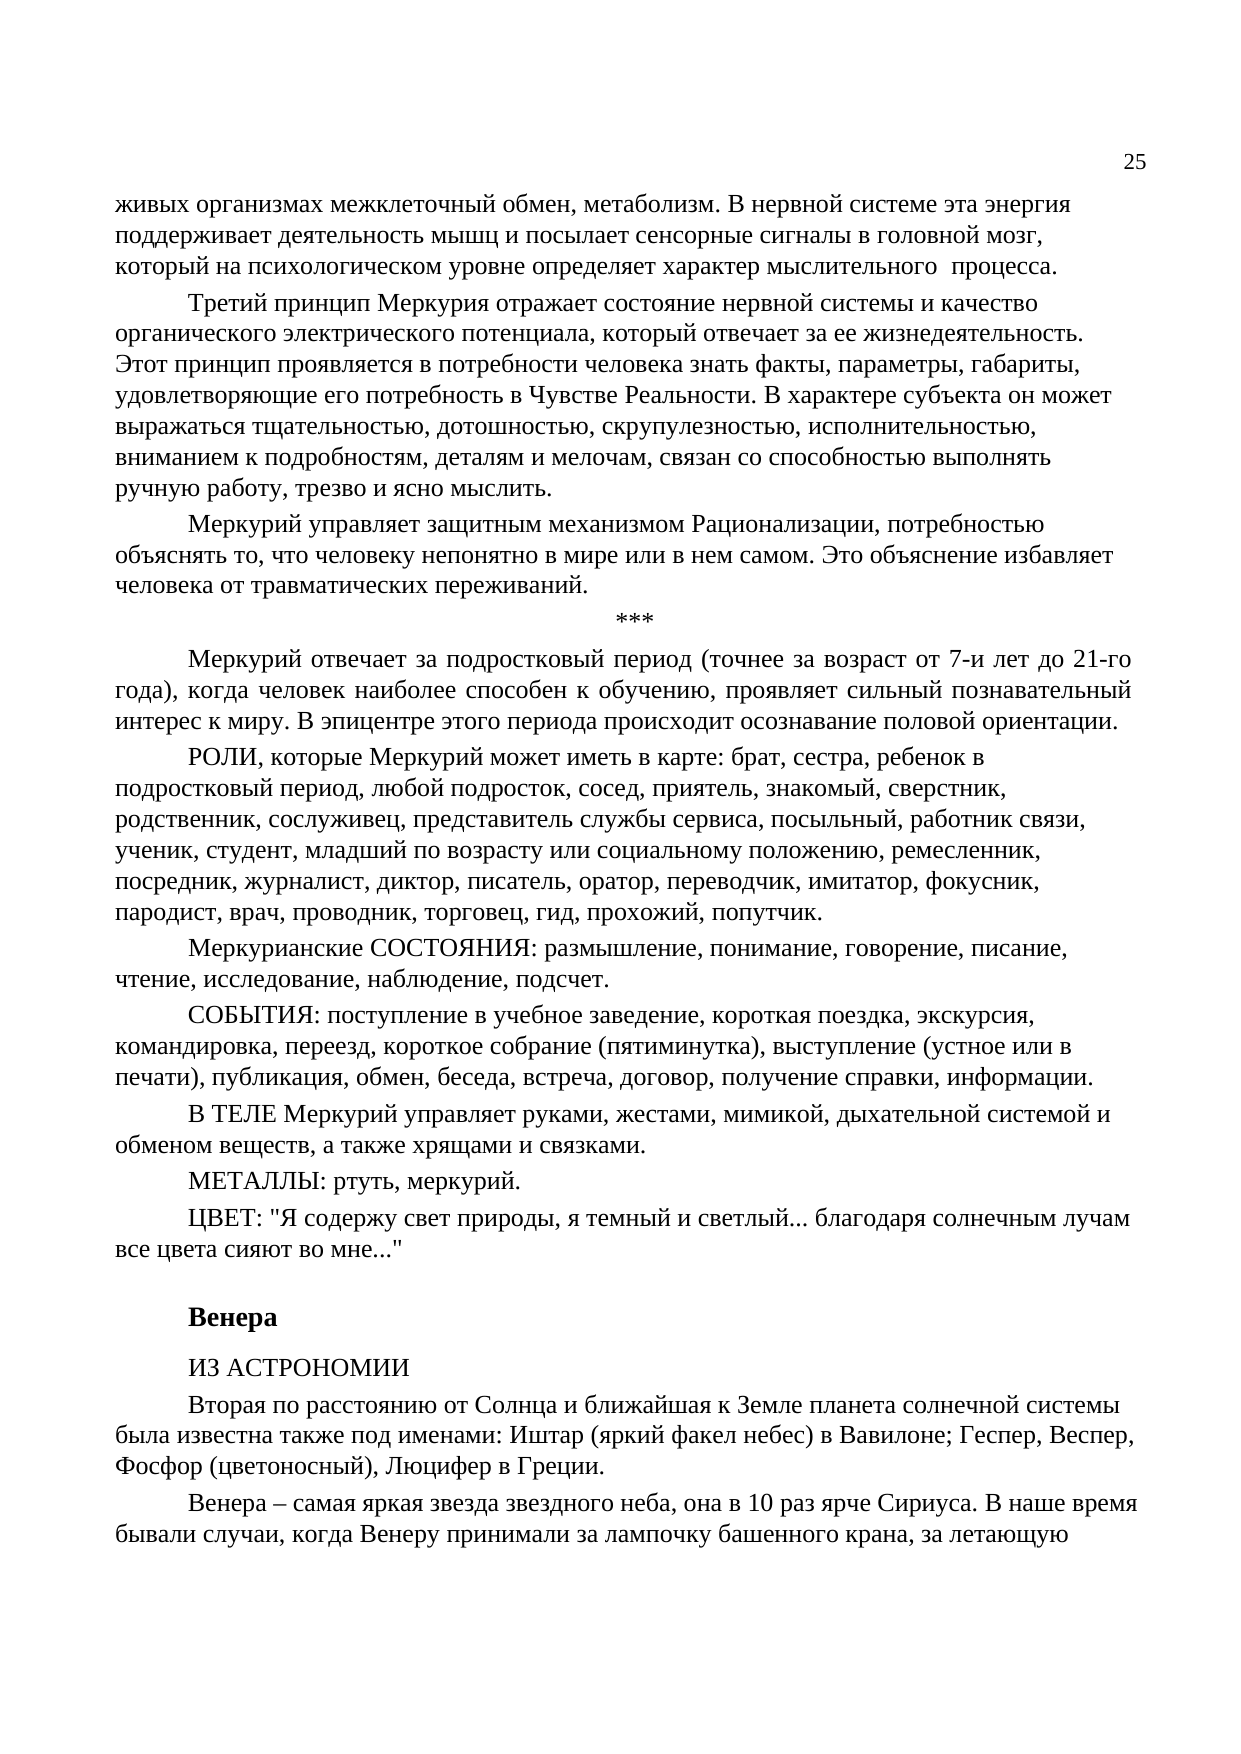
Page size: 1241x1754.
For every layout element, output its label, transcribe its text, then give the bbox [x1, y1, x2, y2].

text *** [357, 606, 912, 636]
text В ТЕЛЕ Меркурий управляет руками, жестами, мимикой, дыхательной системой и обменом веществ, а также хрящами и связками. [115, 1098, 1165, 1159]
text Венера – самая яркая звезда звездного неба, она в 10 раз ярче Сириуса. В наше время бывали случаи, когда Венеру принимали за лампочку башенного крана, за летающую [115, 1487, 1165, 1548]
text Меркурианские СОСТОЯНИЯ: размышление, понимание, говорение, писание, чтение, исследование, наблюдение, подсчет. [115, 932, 1136, 993]
text Меркурий отвечает за подростковый период (точнее за возраст от 7-и лет до 21-го года), когда человек наиболее способен к обучению, проявляет сильный познавательный интерес к миру. В эпицентре этого периода происходит осознавание половой ориентации. [115, 643, 1133, 735]
text ЦВЕТ: "Я содержу свет природы, я темный и светлый... благодаря солнечным лучам все цвета сияют во мне..." [115, 1202, 1136, 1263]
text Третий принцип Меркурия отражает состояние нервной системы и качество органического электрического потенциала, который отвечает за ее жизнедеятельность. Этот принцип проявляется в потребности человека знать факты, параметры, габариты, удовлетворяющие его потребность в Чувстве Реальности. В характере субъекта он может выражаться тщательностью, дотошностью, скрупулезностью, исполнительностью, вниманием к подробностям, деталям и мелочам, связан со способностью выполнять ручную работу, трезво и ясно мыслить. [115, 287, 1133, 502]
text Вторая по расстоянию от Солнца и ближайшая к Земле планета солнечной системы была известна также под именами: Иштар (яркий факел небес) в Вавилоне; Геспер, Веспер, Фосфор (цветоносный), Люцифер в Греции. [115, 1389, 1165, 1480]
text РОЛИ, которые Меркурий может иметь в карте: брат, сестра, ребенок в подростковый период, любой подросток, сосед, приятель, знакомый, сверстник, родственник, сослуживец, представитель службы сервиса, посыльный, работник связи, ученик, студент, младший по возрасту или социальному положению, ремесленник, посредник, журналист, диктор, писатель, оратор, переводчик, имитатор, фокусник, пародист, врач, проводник, торговец, гид, прохожий, попутчик. [115, 741, 1136, 926]
text живых организмах межклеточный обмен, метаболизм. В нервной системе эта энергия поддерживает деятельность мышц и посылает сенсорные сигналы в головной мозг, который на психологическом уровне определяет характер мыслительного процесса. [115, 188, 1133, 280]
subtitle Венера [188, 1301, 1165, 1333]
text СОБЫТИЯ: поступление в учебное заведение, короткая поездка, экскурсия, командировка, переезд, короткое собрание (пятиминутка), выступление (устное или в печати), публикация, обмен, беседа, встреча, договор, получение справки, информации. [115, 999, 1136, 1091]
text Меркурий управляет защитным механизмом Рационализации, потребностью объяснять то, что человеку непонятно в мире или в нем самом. Это объяснение избавляет человека от травматических переживаний. [115, 508, 1136, 599]
text МЕТАЛЛЫ: ртуть, меркурий. [188, 1165, 1165, 1195]
text ИЗ АСТРОНОМИИ [188, 1352, 1165, 1382]
